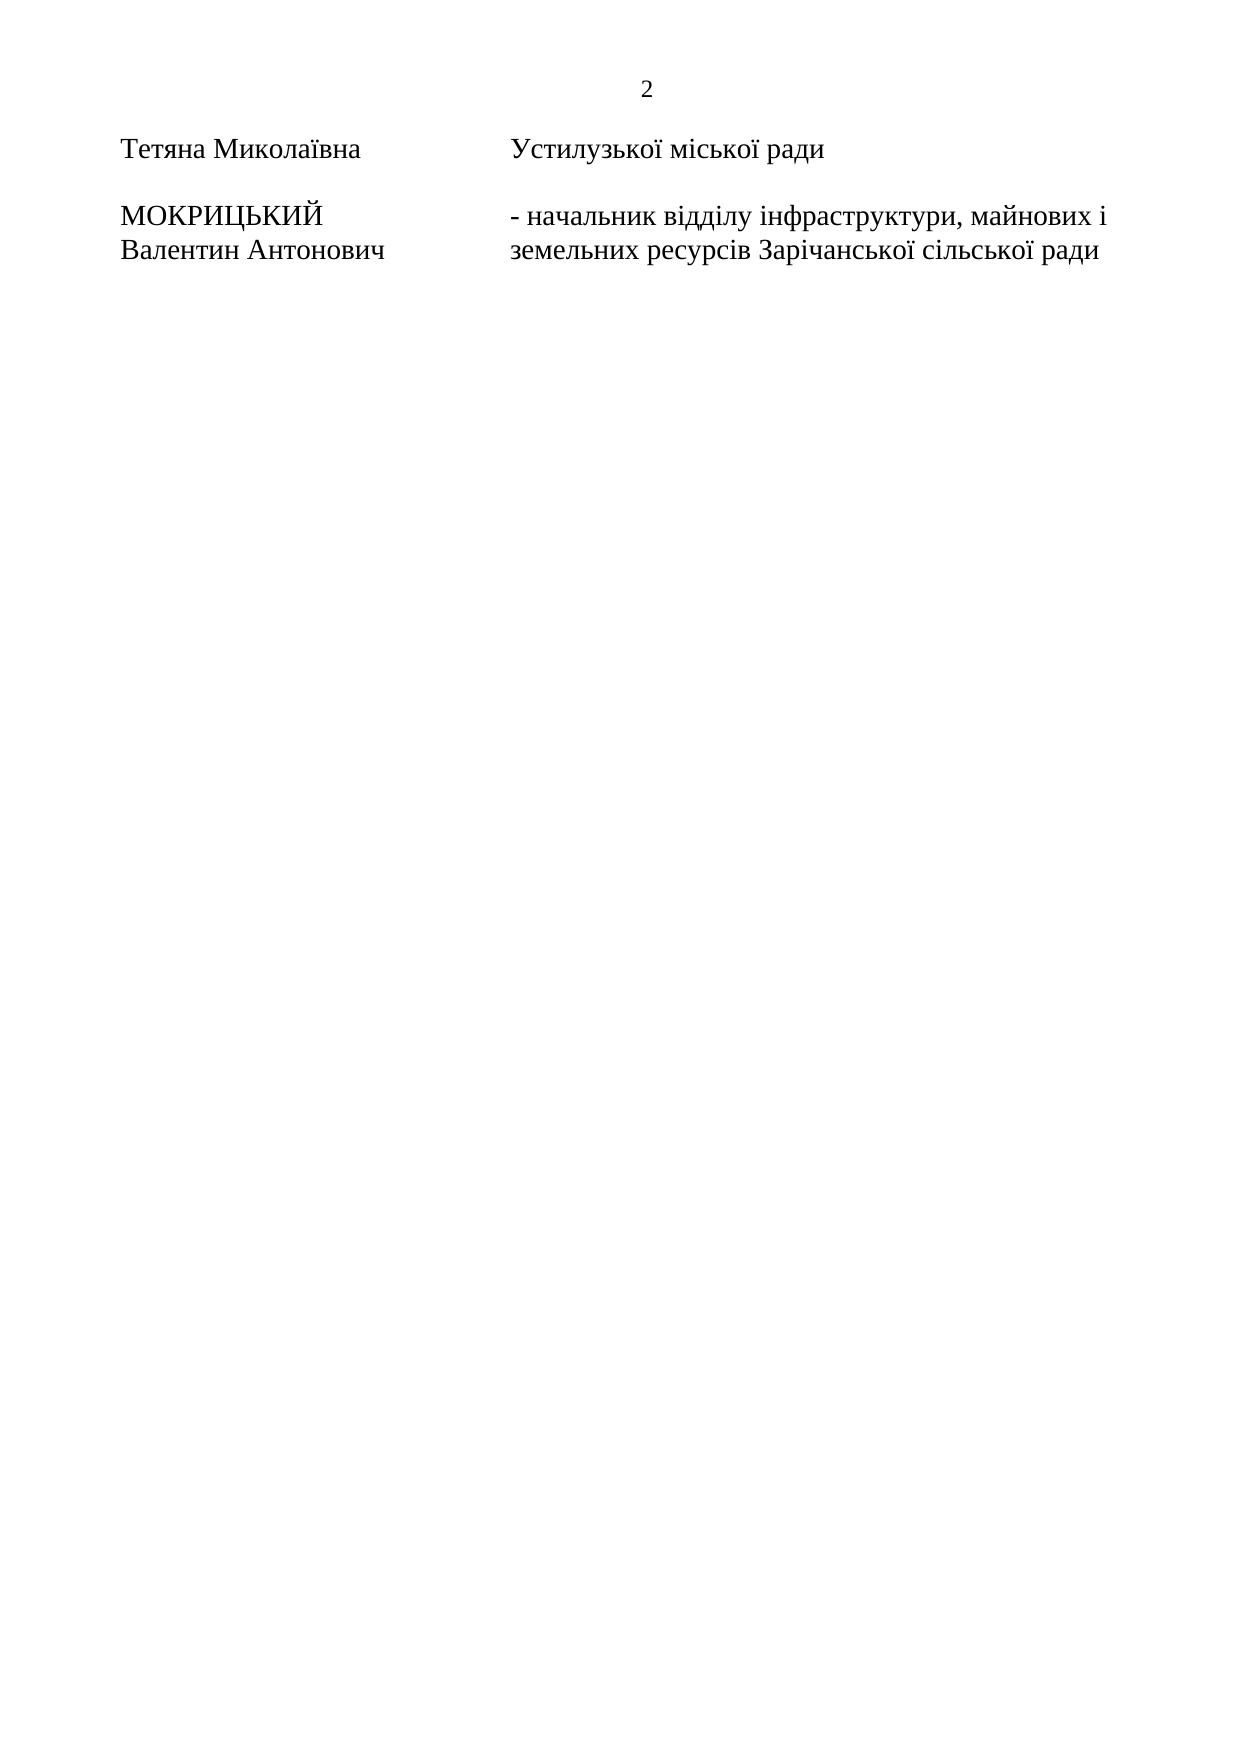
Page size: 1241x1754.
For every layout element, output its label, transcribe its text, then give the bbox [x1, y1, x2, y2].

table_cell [109, 131, 498, 198]
table_cell - начальник відділу інфраструктури, майнових і земельних ресурсів Зарічанської сільської ради [499, 199, 1139, 299]
table_cell МОКРИЦЬКИЙ Валентин Антонович [109, 199, 498, 299]
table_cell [499, 131, 1139, 198]
